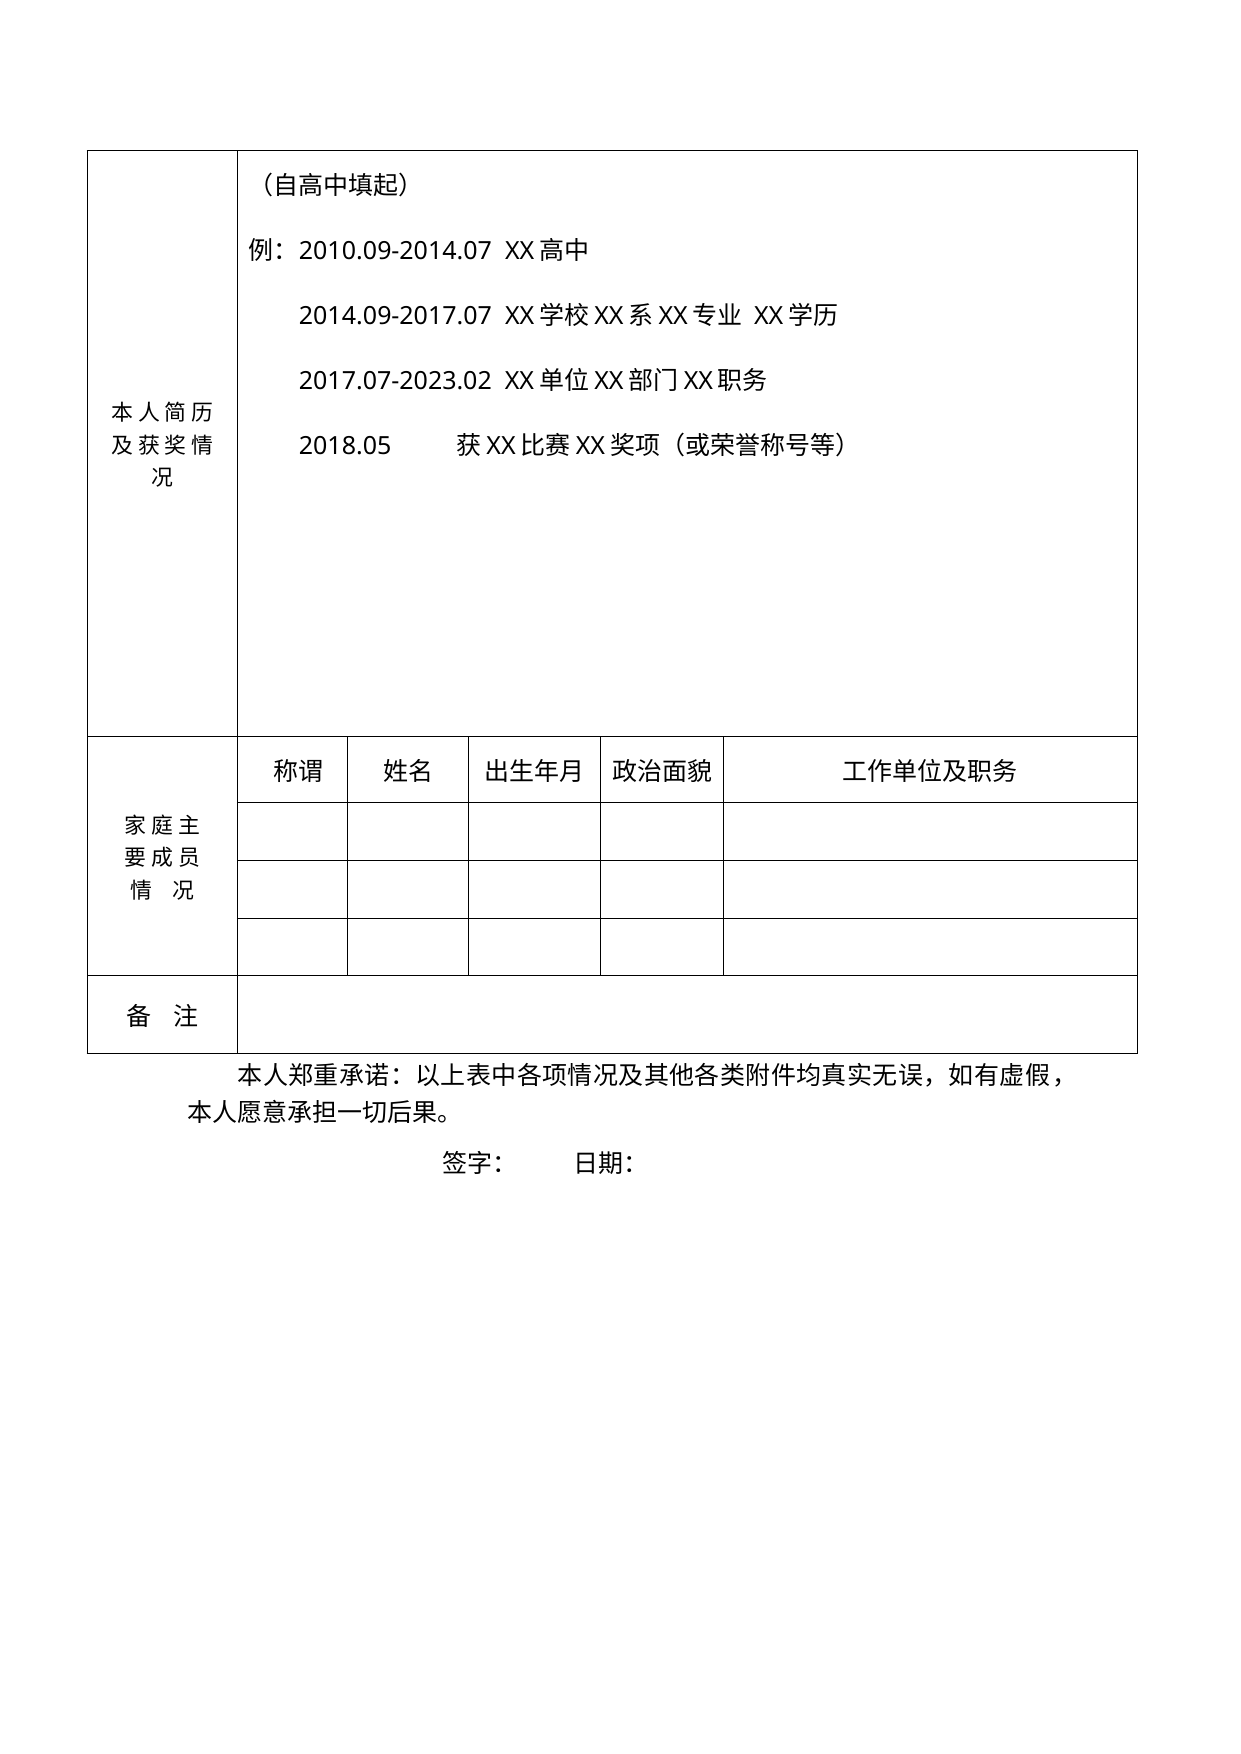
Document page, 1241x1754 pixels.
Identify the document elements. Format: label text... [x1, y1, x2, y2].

table_cell [724, 803, 1137, 860]
table_cell [724, 861, 1137, 918]
table_cell [469, 803, 600, 860]
table_cell [348, 803, 468, 860]
text 签字： 日期： [187, 1129, 1053, 1194]
table_cell [469, 919, 600, 975]
table_cell [601, 919, 723, 975]
table_cell [238, 861, 347, 918]
table_cell 家 庭 主 要 成 员 情 况 [88, 737, 237, 975]
table_cell [601, 861, 723, 918]
table_cell [348, 919, 468, 975]
table_cell [601, 803, 723, 860]
table_cell [724, 919, 1137, 975]
table_cell [469, 861, 600, 918]
table_cell [348, 861, 468, 918]
table_cell 出生年月 [469, 737, 600, 802]
text 本人郑重承诺：以上表中各项情况及其他各类附件均真实无误，如有虚假，本人愿意承担一切后果。 [187, 1054, 1053, 1129]
table_cell 称谓 [238, 737, 347, 802]
table_cell 工作单位及职务 [724, 737, 1137, 802]
table_cell （自高中填起） 例：2010.09-2014.07 XX高中 2014.09-2017.07 XX学校XX系XX专业 XX学历 2017.07-2023.02 XX单位XX部门XX职务 2018.05 获XX比赛XX奖项（或荣誉称号等） [238, 151, 1137, 736]
table_cell 备 注 [88, 976, 237, 1053]
table_cell [238, 919, 347, 975]
table_cell [238, 803, 347, 860]
table_cell 政治面貌 [601, 737, 723, 802]
table_cell 姓名 [348, 737, 468, 802]
table_cell 本 人 简 历 及 获 奖 情 况 [88, 151, 237, 736]
table_cell [238, 976, 1137, 1053]
